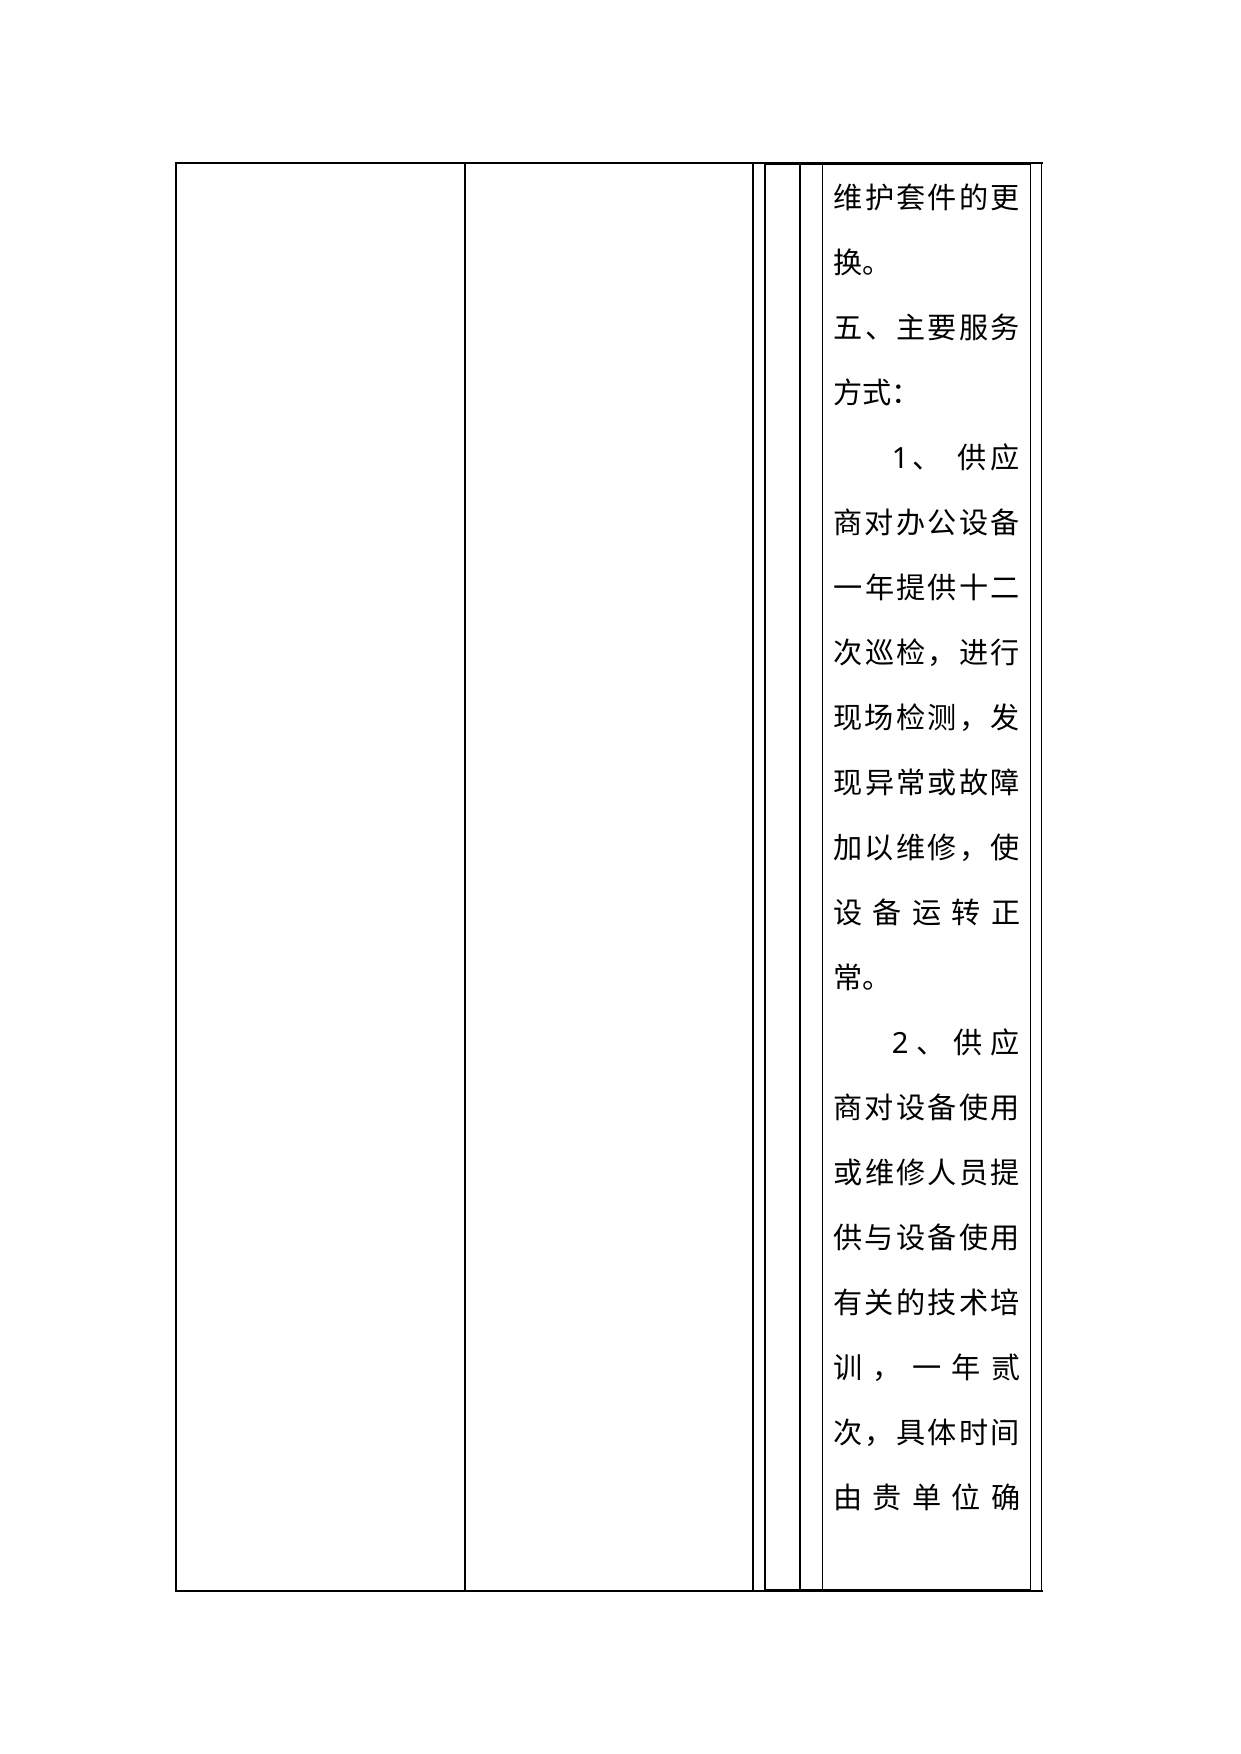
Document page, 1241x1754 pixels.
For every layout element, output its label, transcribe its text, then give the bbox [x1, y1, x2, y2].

table_cell [754, 164, 764, 1590]
table_cell [766, 165, 799, 1589]
table_cell [801, 165, 822, 1589]
table_cell [466, 164, 752, 1590]
table_cell [823, 165, 1030, 1589]
table_cell 1 [177, 164, 464, 1590]
table_cell [1031, 164, 1041, 1590]
